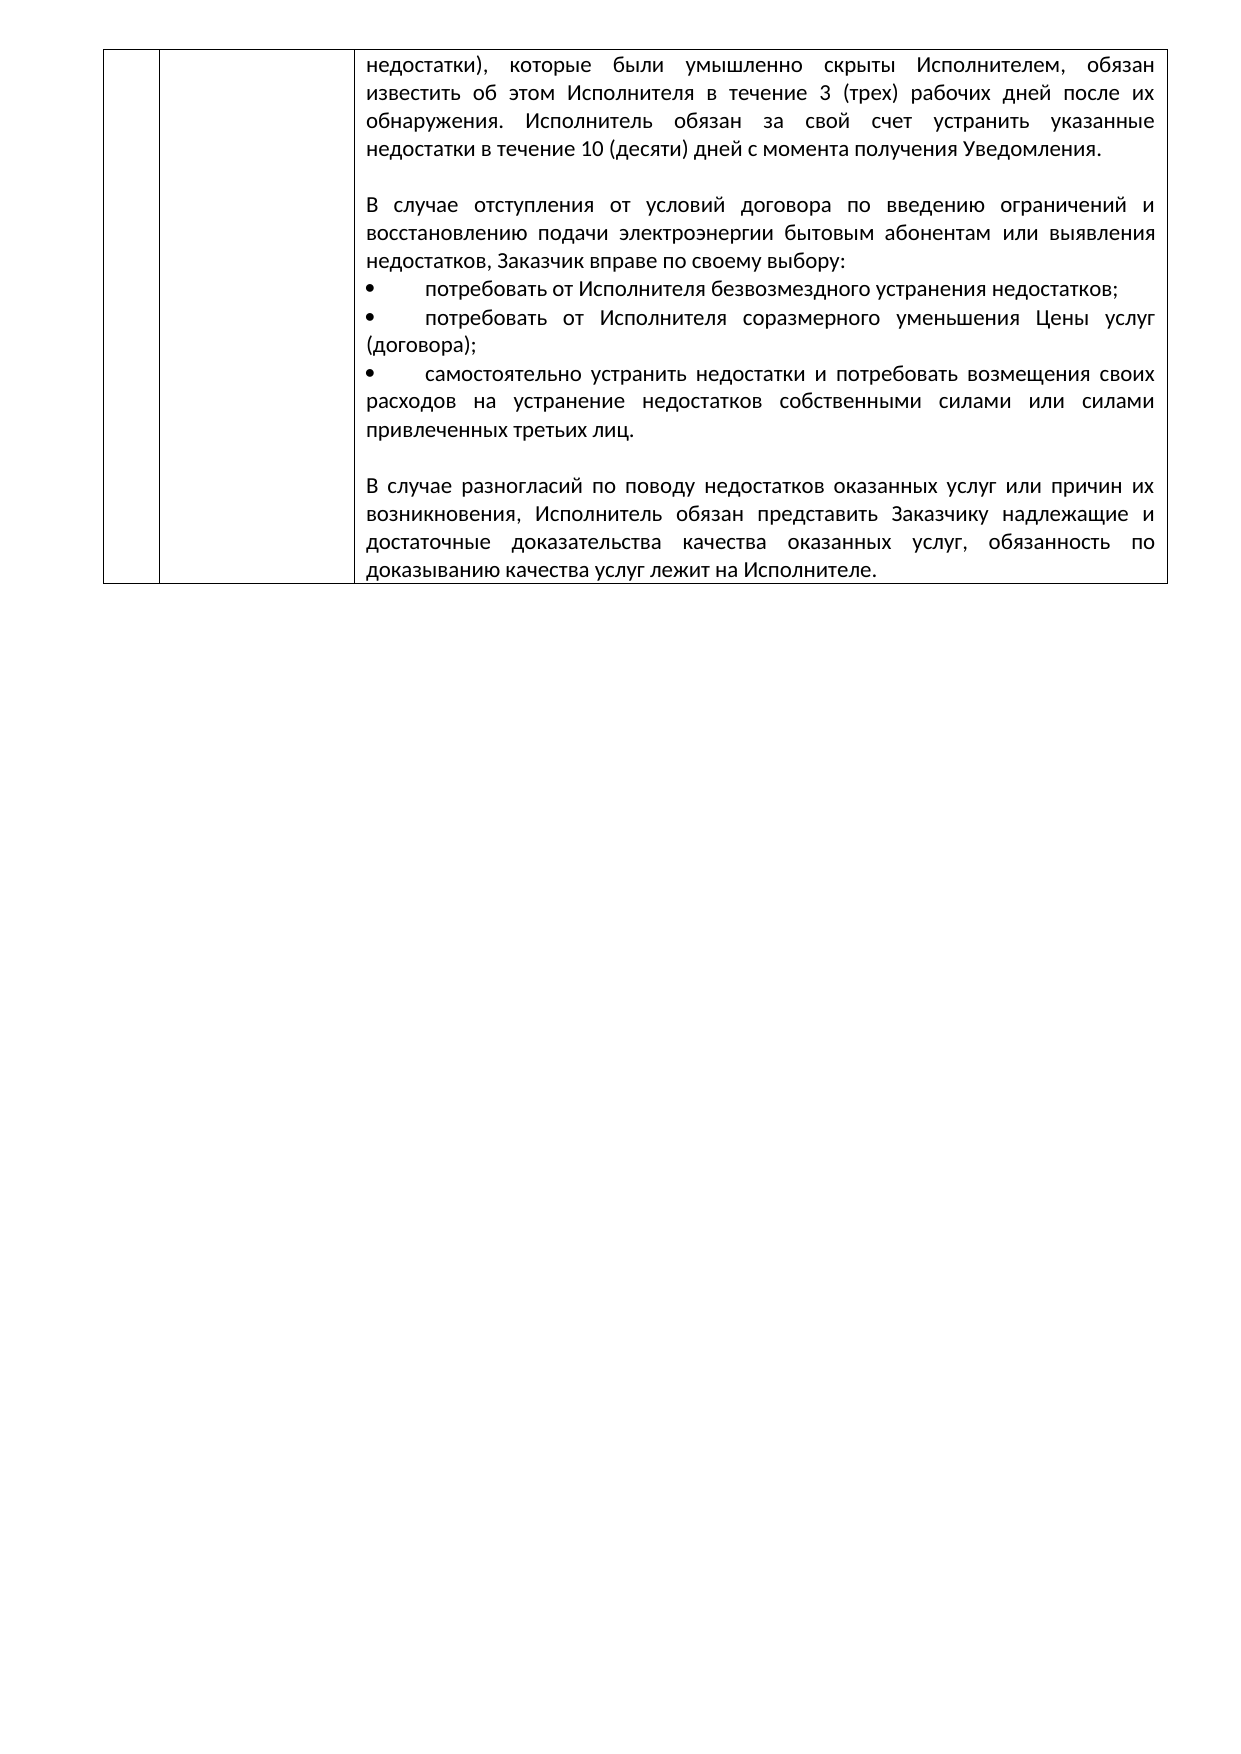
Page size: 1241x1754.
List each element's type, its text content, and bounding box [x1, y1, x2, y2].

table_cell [355, 50, 1167, 583]
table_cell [160, 50, 354, 583]
table_cell 8 [104, 50, 159, 583]
